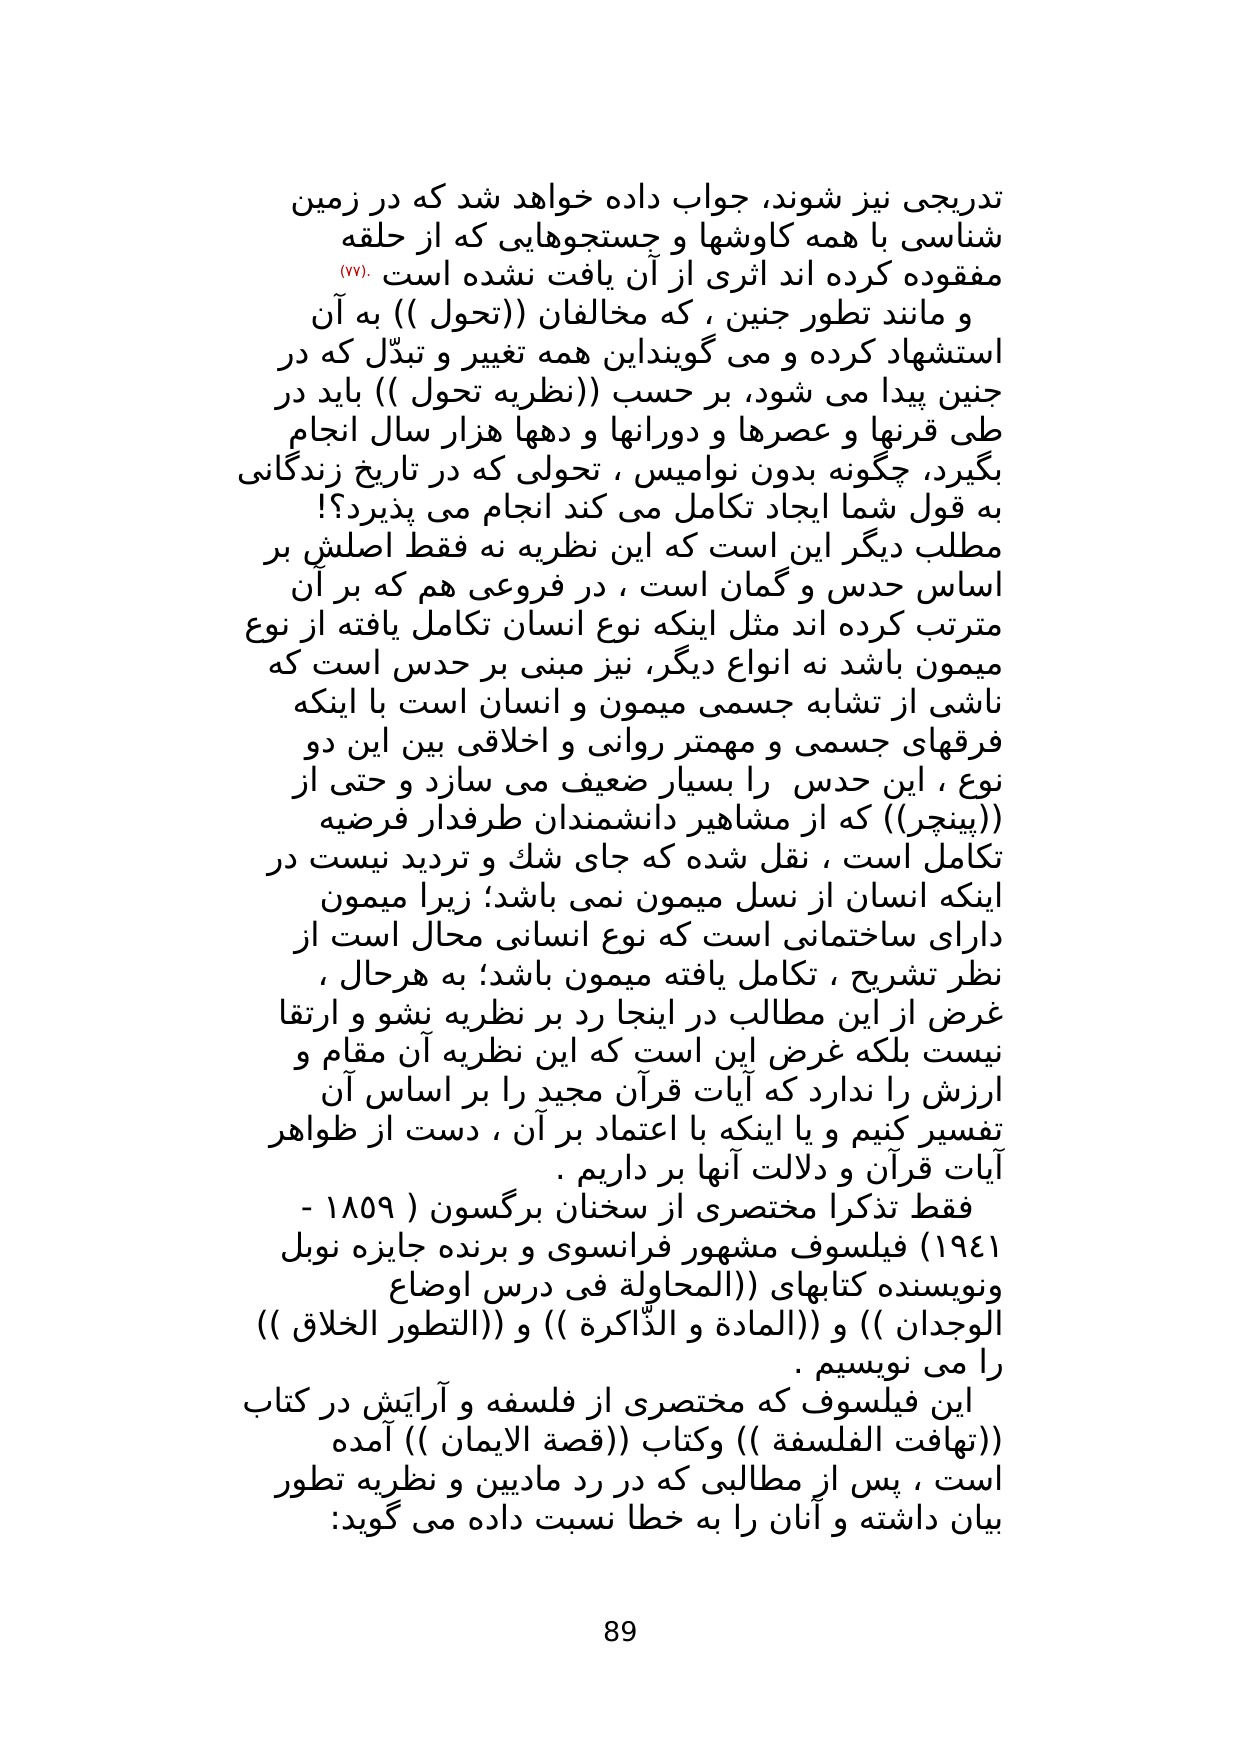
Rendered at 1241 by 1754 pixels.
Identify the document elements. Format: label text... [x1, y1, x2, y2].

text و مانند تطور جنين ، كه مخالفان ((تحول )) به آن استشهاد كرده و مى گوينداين همه تغيير و تبدّل كه در جنين پيدا مى شود، بر حسب ((نظريه تحول )) بايد در طى قرنها و عصرها و دورانها و دهها هزار سال انجام بگيرد، چگونه بدون نواميس ، تحولى كه در تاريخ زندگانى به قول شما ايجاد تكامل مى كند انجام مى پذيرد؟! مطلب ديگر اين است كه اين نظريه نه فقط اصلش بر اساس حدس و گمان است ، در فروعى هم كه بر آن مترتب كرده اند مثل اينكه نوع انسان تكامل يافته از نوع ميمون باشد نه انواع ديگر، نيز مبنى بر حدس است كه ناشى از تشابه جسمى ميمون و انسان است با اينكه فرقهاى جسمى و مهمتر روانى و اخلاقى بين اين دو نوع ، اين حدس ‍ را بسيار ضعيف مى سازد و حتى از ((پينچر)) كه از مشاهير دانشمندان طرفدار فرضيه تكامل است ، نقل شده كه جاى شك و ترديد نيست در اينكه انسان از نسل ميمون نمى باشد؛ زيرا ميمون داراى ساختمانى است كه نوع انسانى محال است از نظر تشريح ، تكامل يافته ميمون باشد؛ به هرحال ، غرض از اين مطالب در اينجا رد بر نظريه نشو و ارتقا نيست بلكه غرض اين است كه اين نظريه آن مقام و ارزش را ندارد كه آيات قرآن مجيد را بر اساس آن تفسير كنيم و يا اينكه با اعتماد بر آن ، دست از ظواهر آيات قرآن و دلالت آنها بر داريم . [236, 294, 1004, 1187]
text فقط تذكرا مختصرى از سخنان برگسون ( ١٨٥٩ - ١٩٤١) فيلسوف مشهور فرانسوى و برنده جايزه نوبل ونويسنده كتابهاى ((المحاولة فى درس اوضاع الوجدان )) و ((المادة و الذّاكرة )) و ((التطور الخلاق )) را مى نويسيم . [236, 1187, 1004, 1382]
text اين فيلسوف كه مختصرى از فلسفه و آرايَش در كتاب ((تهافت الفلسفة )) وكتاب ((قصة الايمان )) آمده است ، پس از مطالبى كه در رد ماديين و نظريه تطور بيان داشته و آنان را به خطا نسبت داده مى گويد: [236, 1382, 1004, 1537]
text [236, 177, 1004, 294]
